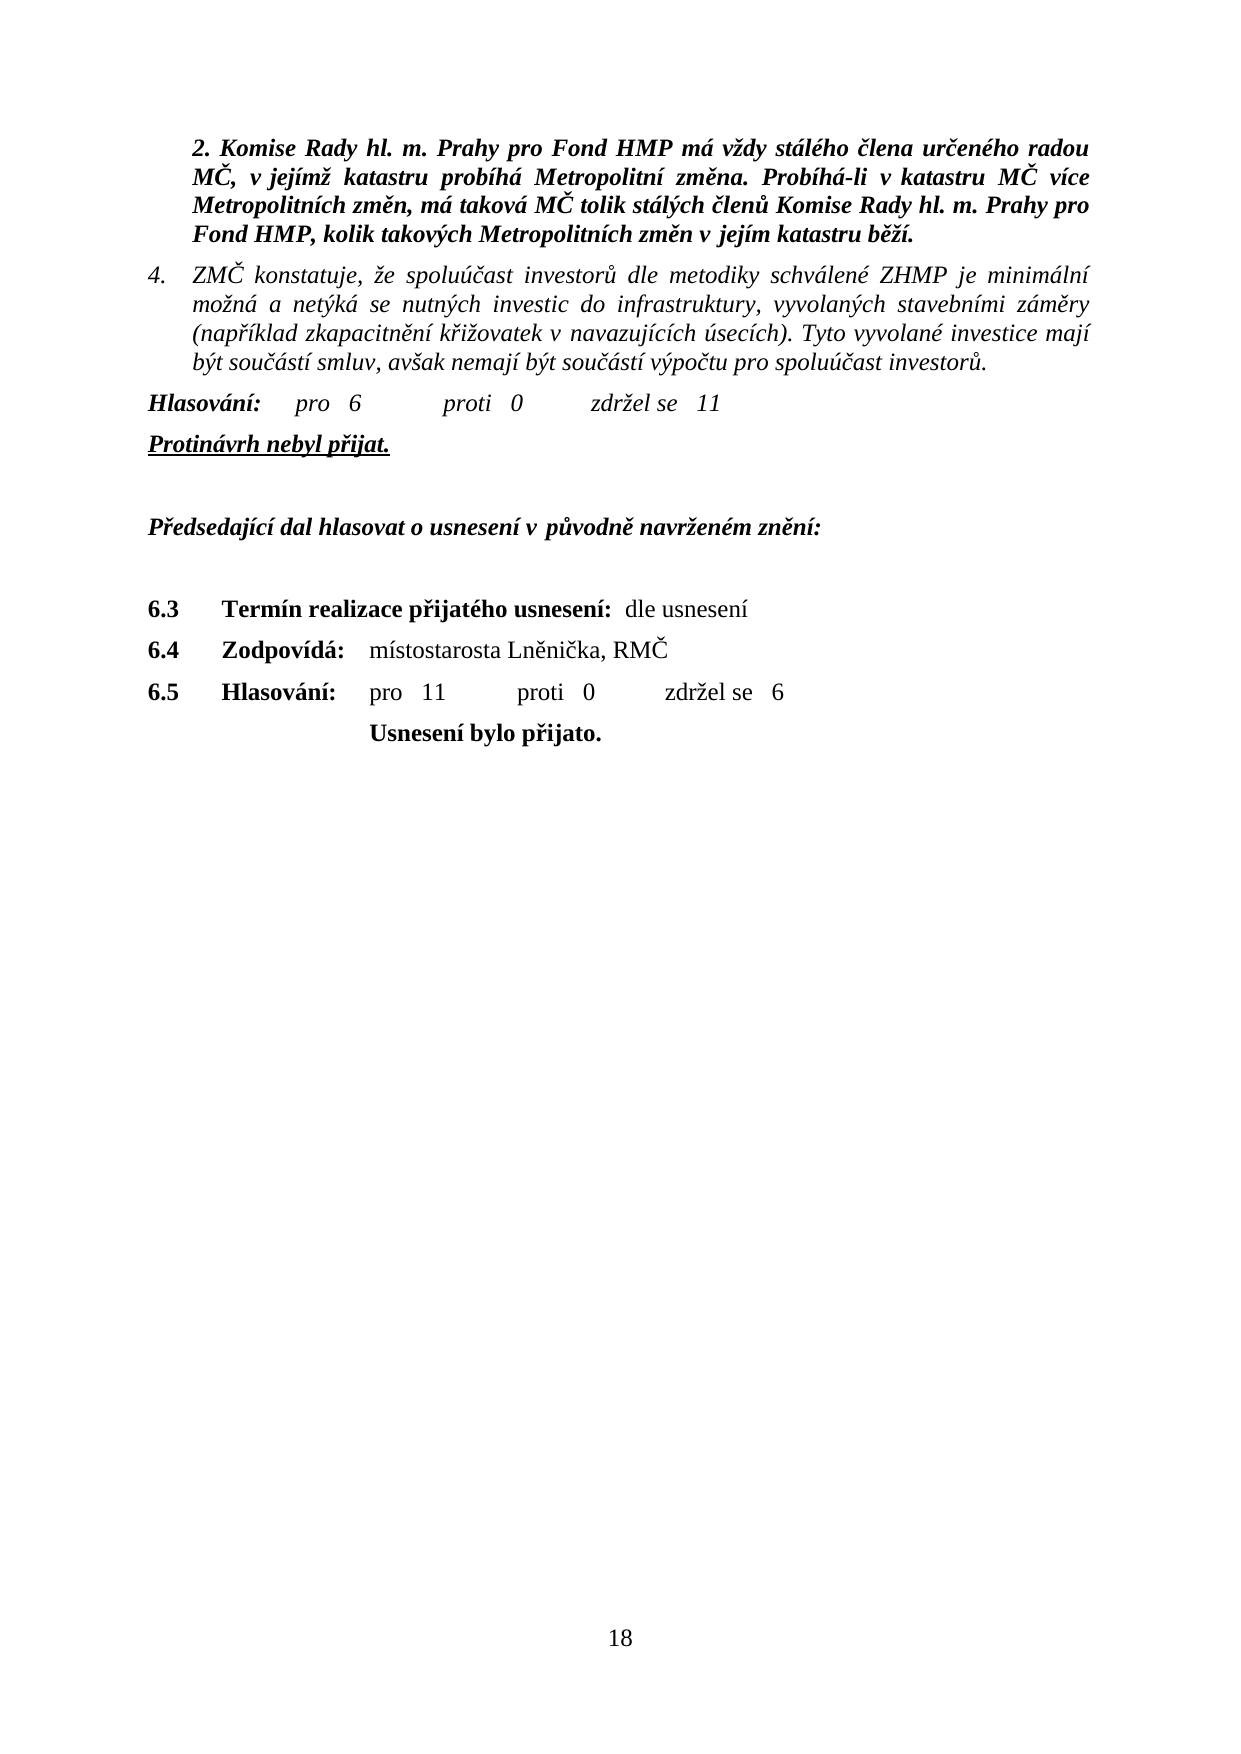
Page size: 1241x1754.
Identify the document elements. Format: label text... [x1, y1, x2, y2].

text Protinávrh nebyl přijat. [148, 429, 1093, 458]
text 6.5 Hlasování: pro 11 proti 0 zdržel se 6 [148, 677, 1093, 705]
text 4. ZMČ konstatuje, že spoluúčast investorů dle metodiky schválené ZHMP je minimální možná a netýká se nutných investic do infrastruktury, vyvolaných stavebními záměry (například zkapacitnění křižovatek v navazujících úsecích). Tyto vyvolané investice mají být součástí smluv, avšak nemají být součástí výpočtu pro spoluúčast investorů. [148, 260, 1093, 375]
text 6.4 Zodpovídá: místostarosta Lněnička, RMČ [148, 635, 1093, 664]
text Usnesení bylo přijato. [295, 718, 1093, 747]
text 2. Komise Rady hl. m. Prahy pro Fond HMP má vždy stálého člena určeného radou MČ, v jejímž katastru probíhá Metropolitní změna. Probíhá-li v katastru MČ více Metropolitních změn, má taková MČ tolik stálých členů Komise Rady hl. m. Prahy pro Fond HMP, kolik takových Metropolitních změn v jejím katastru běží. [192, 133, 1093, 248]
text Hlasování: pro 6 proti 0 zdržel se 11 [148, 388, 1093, 417]
text 6.3 Termín realizace přijatého usnesení: dle usnesení [148, 594, 1093, 623]
text Předsedající dal hlasovat o usnesení v původně navrženém znění: [148, 512, 1093, 540]
